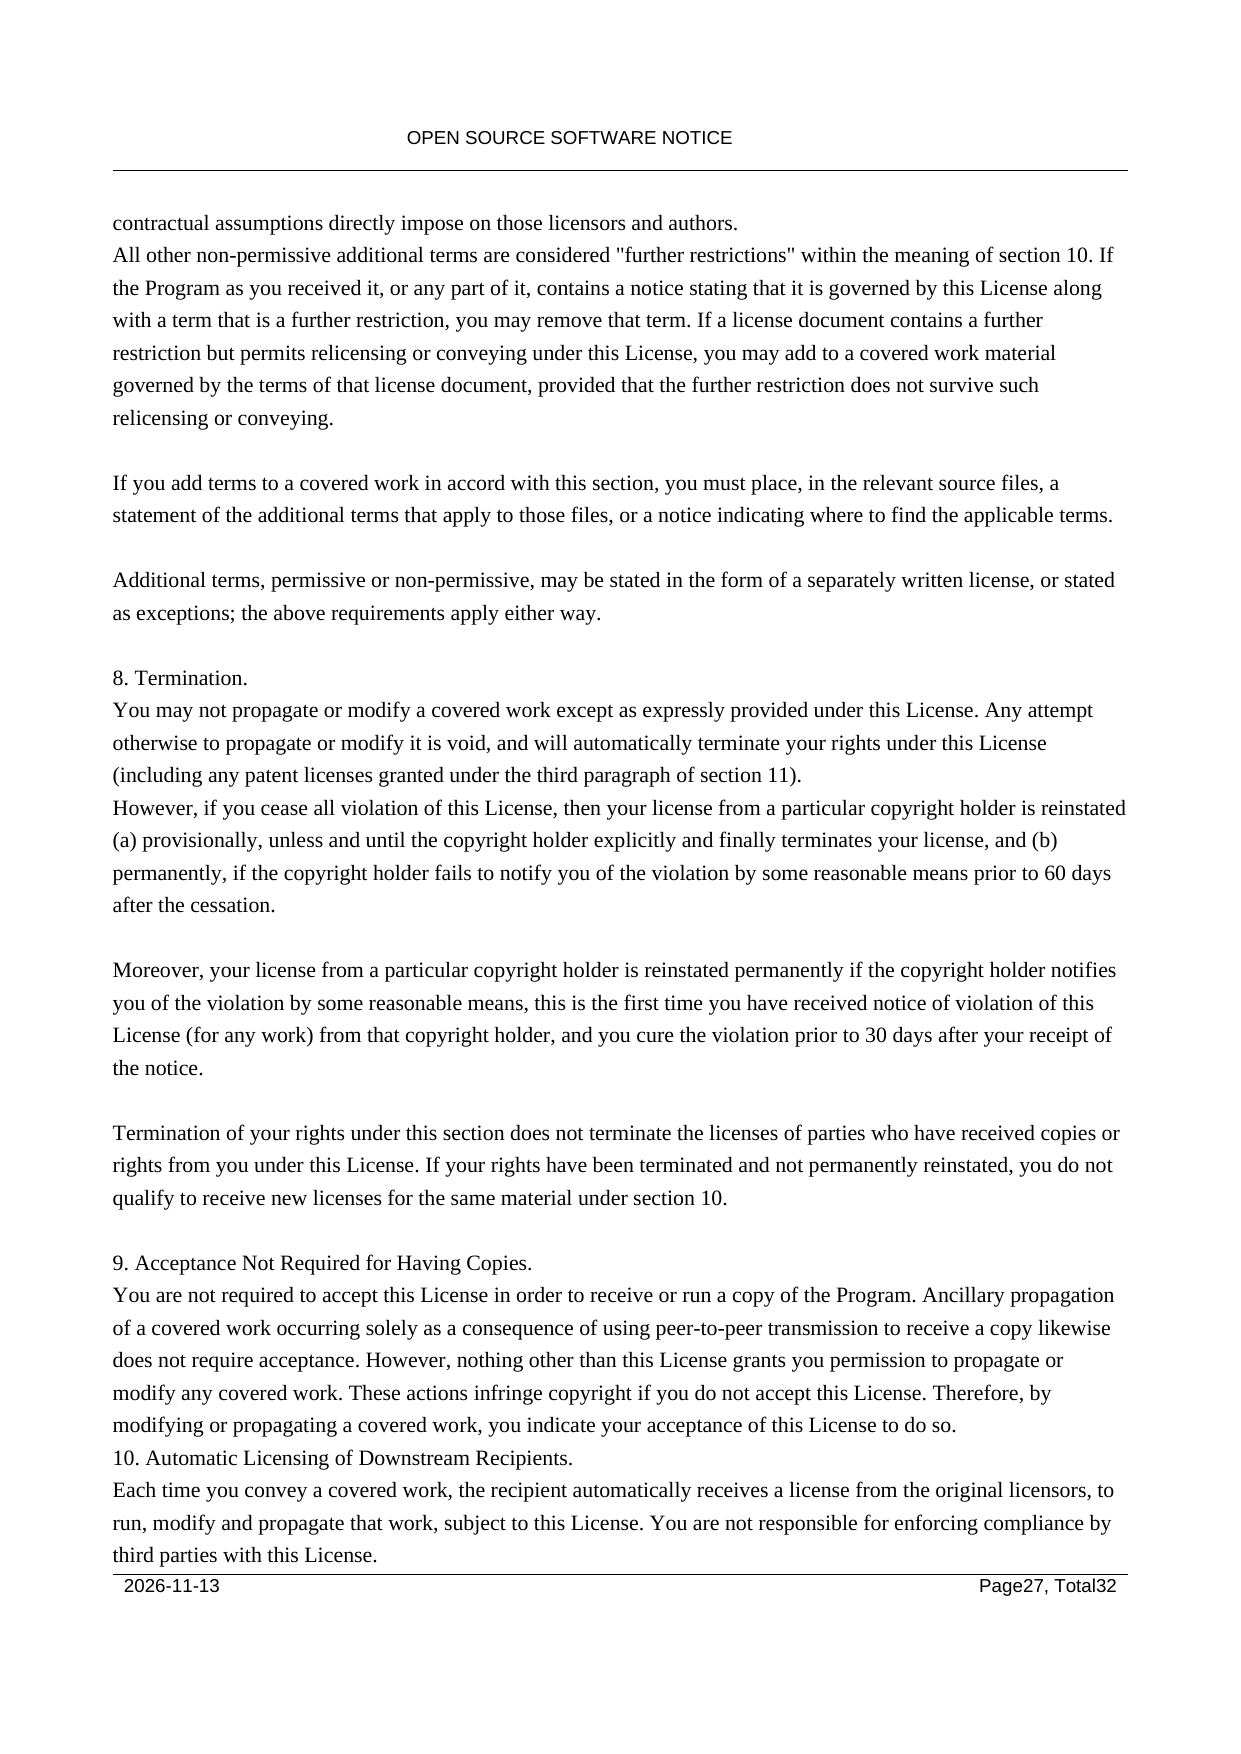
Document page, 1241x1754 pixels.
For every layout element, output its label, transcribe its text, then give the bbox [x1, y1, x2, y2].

text All other non-permissive additional terms are considered "further restrictions" within the meaning of section 10. If the Program as you received it, or any part of it, contains a notice stating that it is governed by this License along with a term that is a further restriction, you may remove that term. If a license document contains a further restriction but permits relicensing or conveying under this License, you may add to a covered work material governed by the terms of that license document, provided that the further restriction does not survive such relicensing or conveying. [112, 239, 1128, 434]
text 10. Automatic Licensing of Downstream Recipients. [112, 1441, 1128, 1474]
text Additional terms, permissive or non-permissive, may be stated in the form of a separately written license, or stated as exceptions; the above requirements apply either way. [112, 564, 1128, 629]
text You may not propagate or modify a covered work except as expressly provided under this License. Any attempt otherwise to propagate or modify it is void, and will automatically terminate your rights under this License (including any patent licenses granted under the third paragraph of section 11). [112, 694, 1128, 791]
text You are not required to accept this License in order to receive or run a copy of the Program. Ancillary propagation of a covered work occurring solely as a consequence of using peer-to-peer transmission to receive a copy likewise does not require acceptance. However, nothing other than this License grants you permission to propagate or modify any covered work. These actions infringe copyright if you do not accept this License. Therefore, by modifying or propagating a covered work, you indicate your acceptance of this License to do so. [112, 1279, 1128, 1441]
text However, if you cease all violation of this License, then your license from a particular copyright holder is reinstated (a) provisionally, unless and until the copyright holder explicitly and finally terminates your license, and (b) permanently, if the copyright holder fails to notify you of the violation by some reasonable means prior to 60 days after the cessation. [112, 791, 1128, 921]
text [112, 206, 1128, 239]
text Termination of your rights under this section does not terminate the licenses of parties who have received copies or rights from you under this License. If your rights have been terminated and not permanently reinstated, you do not qualify to receive new licenses for the same material under section 10. [112, 1116, 1128, 1214]
text 8. Termination. [112, 661, 1128, 694]
text Moreover, your license from a particular copyright holder is reinstated permanently if the copyright holder notifies you of the violation by some reasonable means, this is the first time you have received notice of violation of this License (for any work) from that copyright holder, and you cure the violation prior to 30 days after your receipt of the notice. [112, 954, 1128, 1084]
text 9. Acceptance Not Required for Having Copies. [112, 1246, 1128, 1279]
text Each time you convey a covered work, the recipient automatically receives a license from the original licensors, to run, modify and propagate that work, subject to this License. You are not responsible for enforcing compliance by third parties with this License. [112, 1474, 1128, 1571]
text If you add terms to a covered work in accord with this section, you must place, in the relevant source files, a statement of the additional terms that apply to those files, or a notice indicating where to find the applicable terms. [112, 466, 1128, 531]
